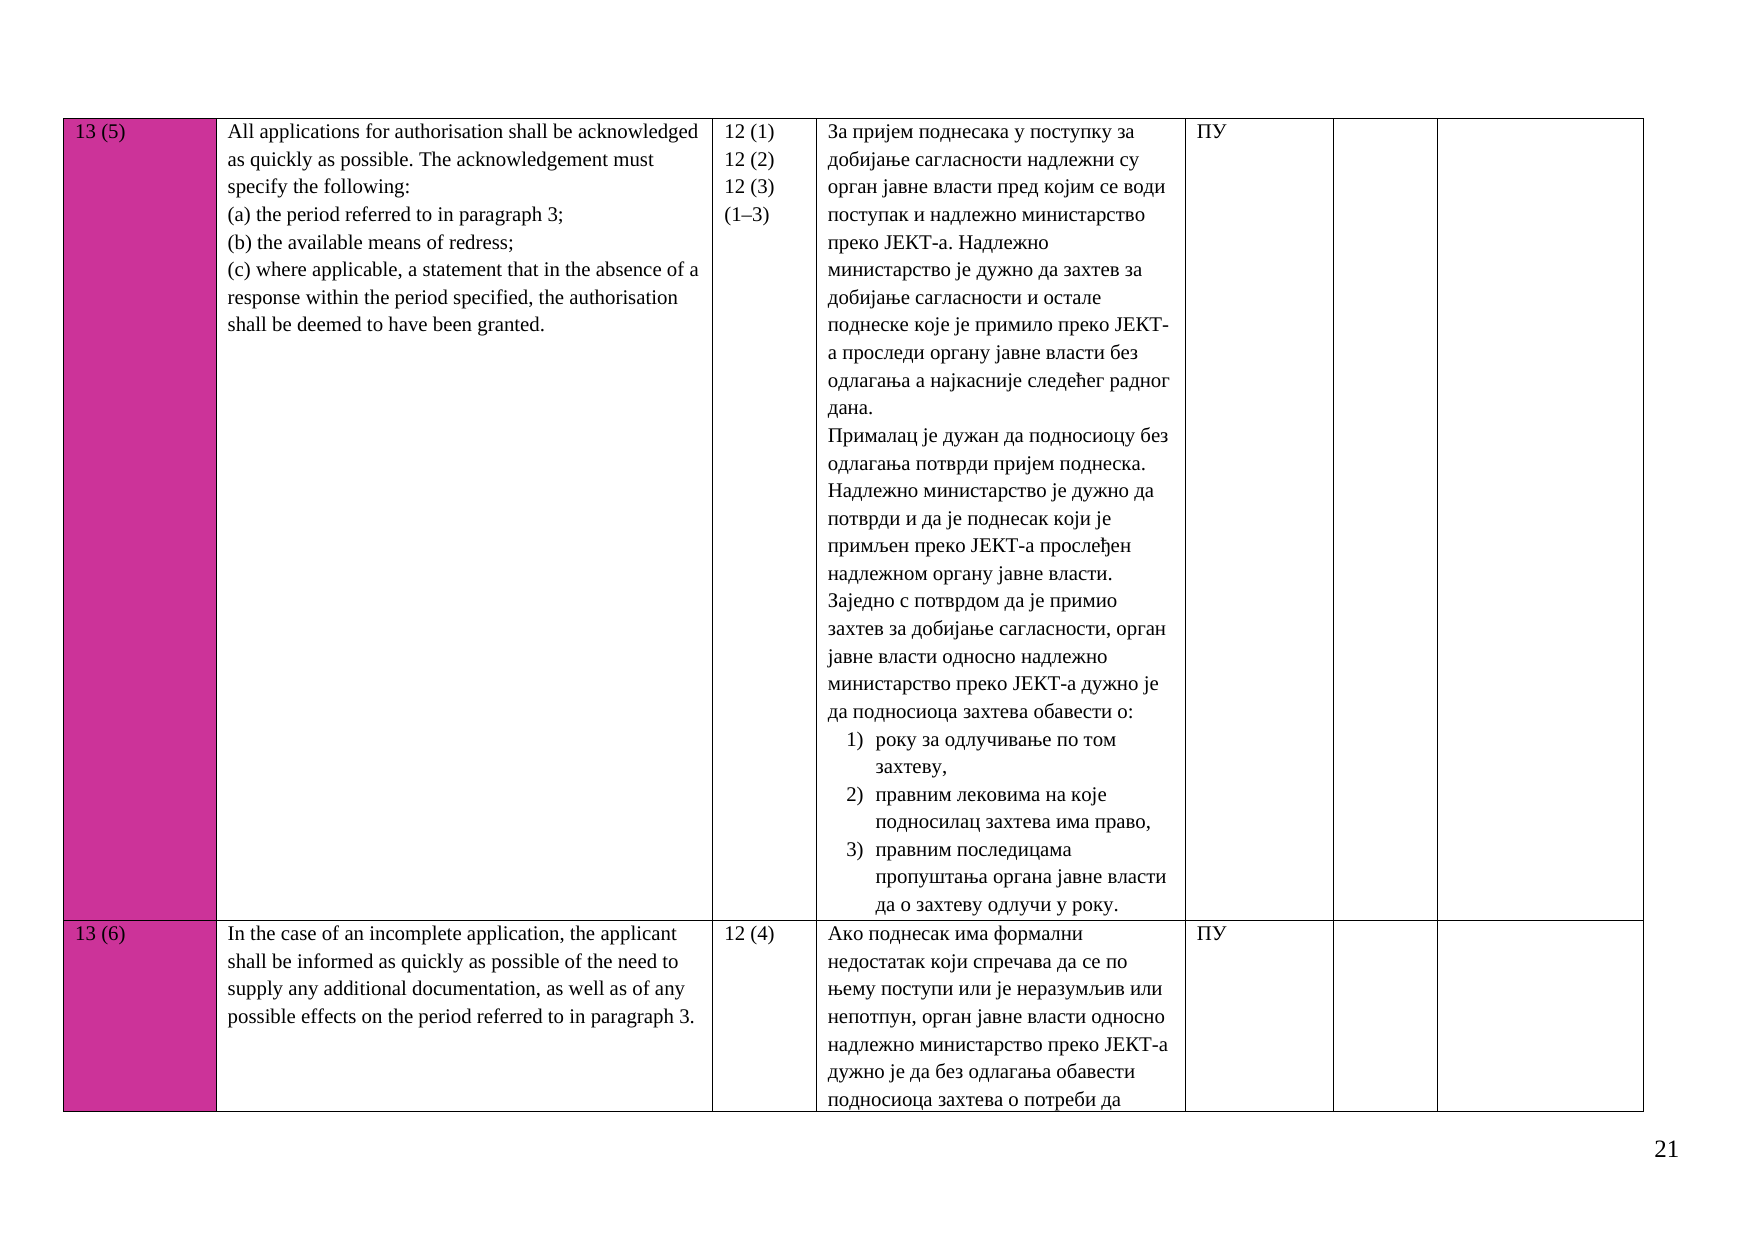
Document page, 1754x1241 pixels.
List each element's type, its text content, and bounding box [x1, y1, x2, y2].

table_cell [1438, 119, 1643, 920]
table_cell All applications for authorisation shall be acknowledged as quickly as possible. The acknowledgement must specify the following: (a) the period referred to in paragraph 3; (b) the available means of redress; (c) where applicable, a statement that in the absence of a response within the period specified, the authorisation shall be deemed to have been granted. [217, 119, 712, 920]
table_cell За пријем поднесака у поступку за добијање сагласности надлежни су орган јавне власти пред којим се води поступак и надлежно министарство преко ЈЕКТ-а. Надлежно министарство је дужно да захтев за добијање сагласности и остале поднеске које је примило преко ЈЕКТ-а проследи органу јавне власти без одлагања а најкасније следећег радног дана. Прималац је дужан да подносиоцу без одлагања потврди пријем поднеска. Надлежно министарство је дужно да потврди и да је поднесак који је примљен преко ЈЕКТ-а прослеђен надлежном органу јавне власти. Заједно с потврдом да је примио захтев за добијање сагласности, орган јавне власти односно надлежно министарство преко ЈЕКТ-а дужно је да подносиоца захтева обавести о: року за одлучивање по том захтеву, правним лековима на које подносилац захтева има право, правним последицама пропуштања органа јавне власти да о захтеву одлучи у року. [817, 119, 1185, 920]
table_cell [817, 921, 1185, 1111]
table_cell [217, 921, 712, 1111]
table_cell [1334, 921, 1437, 1111]
table_cell 13 (5) [64, 119, 216, 920]
table_cell 12 (4) [713, 921, 816, 1111]
table_cell [1438, 921, 1643, 1111]
table_cell 13 (6) [64, 921, 216, 1111]
table_cell [1334, 119, 1437, 920]
table_cell ПУ [1186, 921, 1333, 1111]
table_cell ПУ [1186, 119, 1333, 920]
table_cell 12 (1) 12 (2) 12 (3) (1–3) [713, 119, 816, 920]
